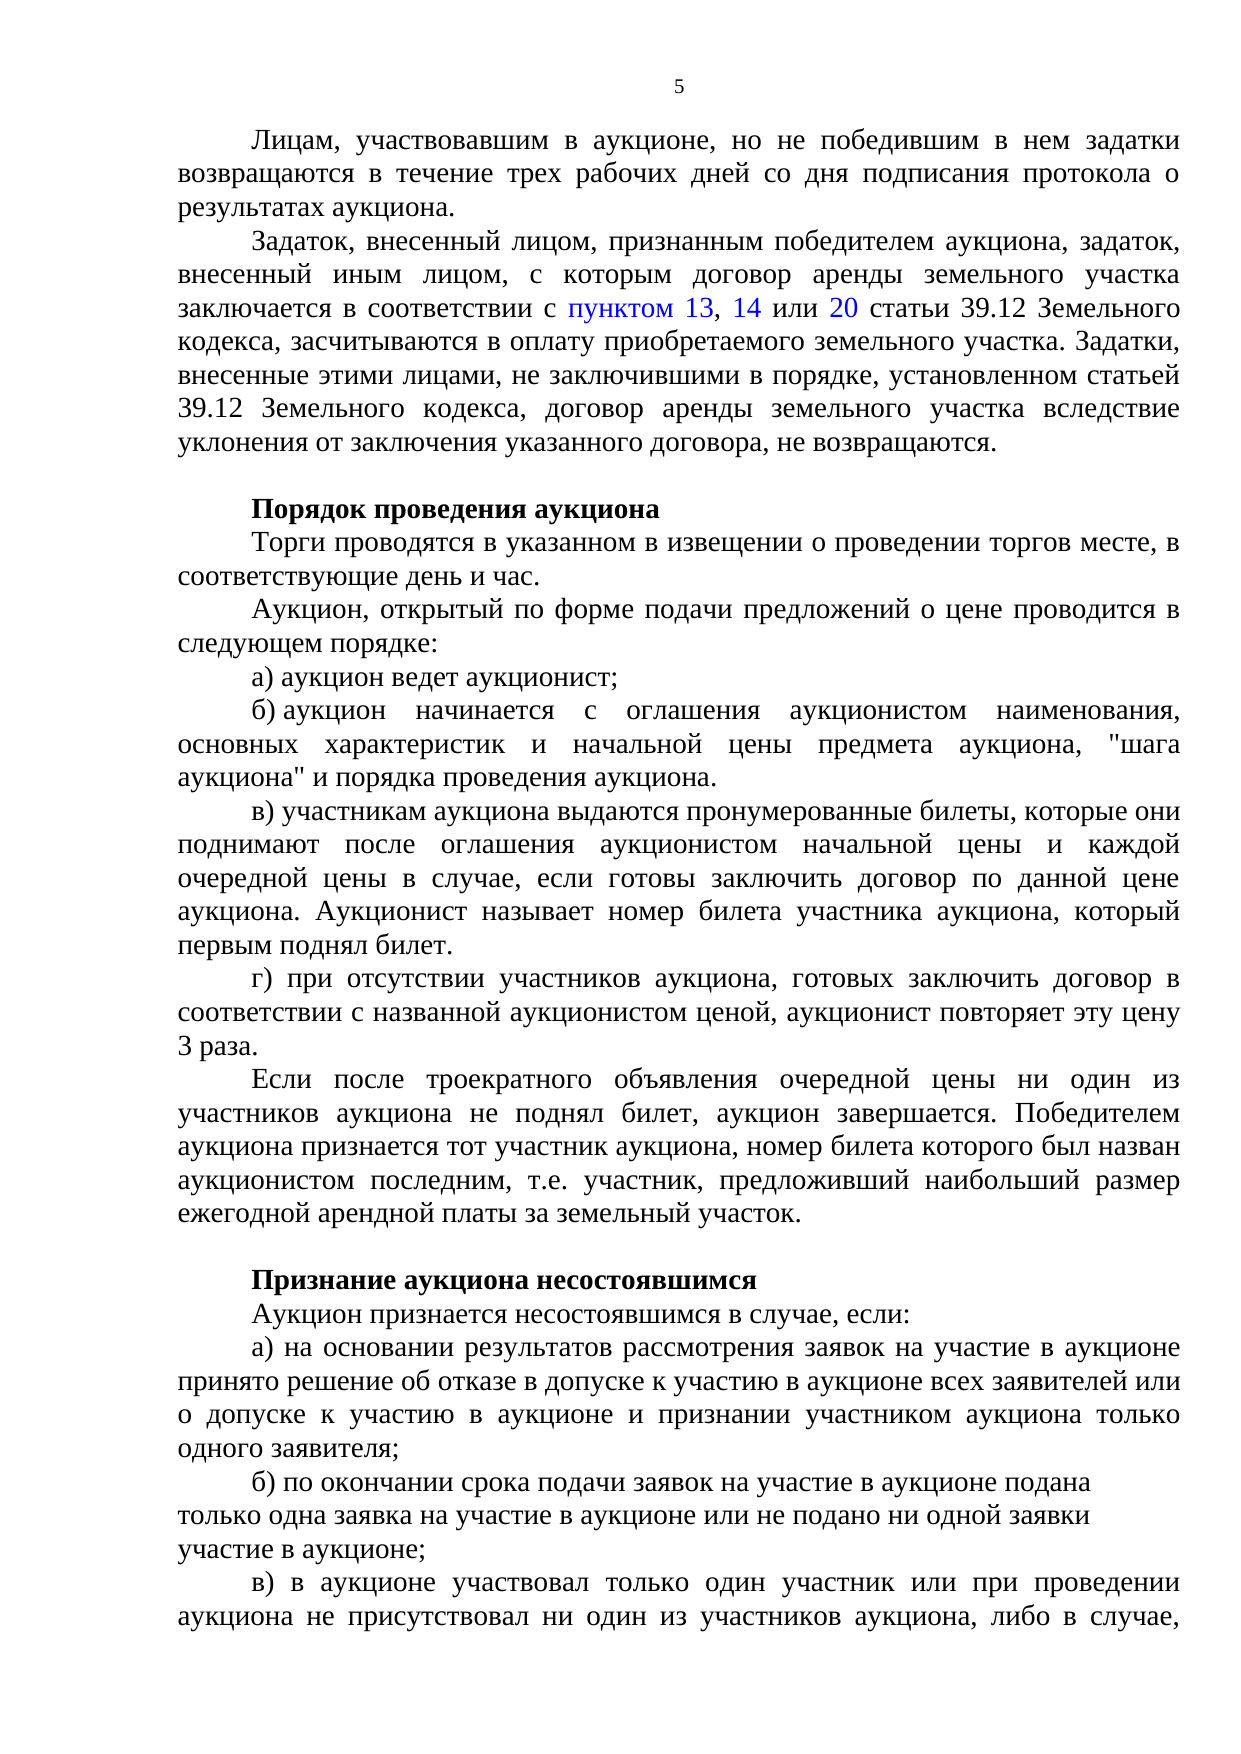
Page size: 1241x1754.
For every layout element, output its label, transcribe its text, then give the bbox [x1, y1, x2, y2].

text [177, 1564, 1181, 1631]
text а) на основании результатов рассмотрения заявок на участие в аукционе принято решение об отказе в допуске к участию в аукционе всех заявителей или о допуске к участию в аукционе и признании участником аукциона только одного заявителя; [177, 1329, 1181, 1464]
text Порядок проведения аукциона [177, 491, 1181, 524]
text б) по окончании срока подачи заявок на участие в аукционе подана [177, 1464, 1181, 1497]
text Аукцион, открытый по форме подачи предложений о цене проводится в следующем порядке: [177, 592, 1181, 659]
text г) при отсутствии участников аукциона, готовых заключить договор в соответствии с названной аукционистом ценой, аукционист повторяет эту цену 3 раза. [177, 961, 1181, 1061]
text Аукцион признается несостоявшимся в случае, если: [177, 1296, 1181, 1329]
text б) аукцион начинается с оглашения аукционистом наименования, основных характеристик и начальной цены предмета аукциона, "шага аукциона" и порядка проведения аукциона. [177, 692, 1181, 793]
text Если после троекратного объявления очередной цены ни один из участников аукциона не поднял билет, аукцион завершается. Победителем аукциона признается тот участник аукциона, номер билета которого был назван аукционистом последним, т.е. участник, предложивший наибольший размер ежегодной арендной платы за земельный участок. [177, 1061, 1181, 1229]
text в) участникам аукциона выдаются пронумерованные билеты, которые они поднимают после оглашения аукционистом начальной цены и каждой очередной цены в случае, если готовы заключить договор по данной цене аукциона. Аукционист называет номер билета участника аукциона, который первым поднял билет. [177, 793, 1181, 961]
text Признание аукциона несостоявшимся [177, 1262, 1181, 1296]
text Торги проводятся в указанном в извещении о проведении торгов месте, в соответствующие день и час. [177, 524, 1181, 592]
text только одна заявка на участие в аукционе или не подано ни одной заявки [177, 1497, 1181, 1531]
text участие в аукционе; [177, 1531, 1181, 1564]
text а) аукцион ведет аукционист; [177, 659, 1181, 692]
text Задаток, внесенный лицом, признанным победителем аукциона, задаток, внесенный иным лицом, с которым договор аренды земельного участка заключается в соответствии с пунктом 13, 14 или 20 статьи 39.12 Земельного кодекса, засчитываются в оплату приобретаемого земельного участка. Задатки, внесенные этими лицами, не заключившими в порядке, установленном статьей 39.12 Земельного кодекса, договор аренды земельного участка вследствие уклонения от заключения указанного договора, не возвращаются. [177, 223, 1181, 457]
text Лицам, участвовавшим в аукционе, но не победившим в нем задатки возвращаются в течение трех рабочих дней со дня подписания протокола о результатах аукциона. [177, 122, 1181, 223]
